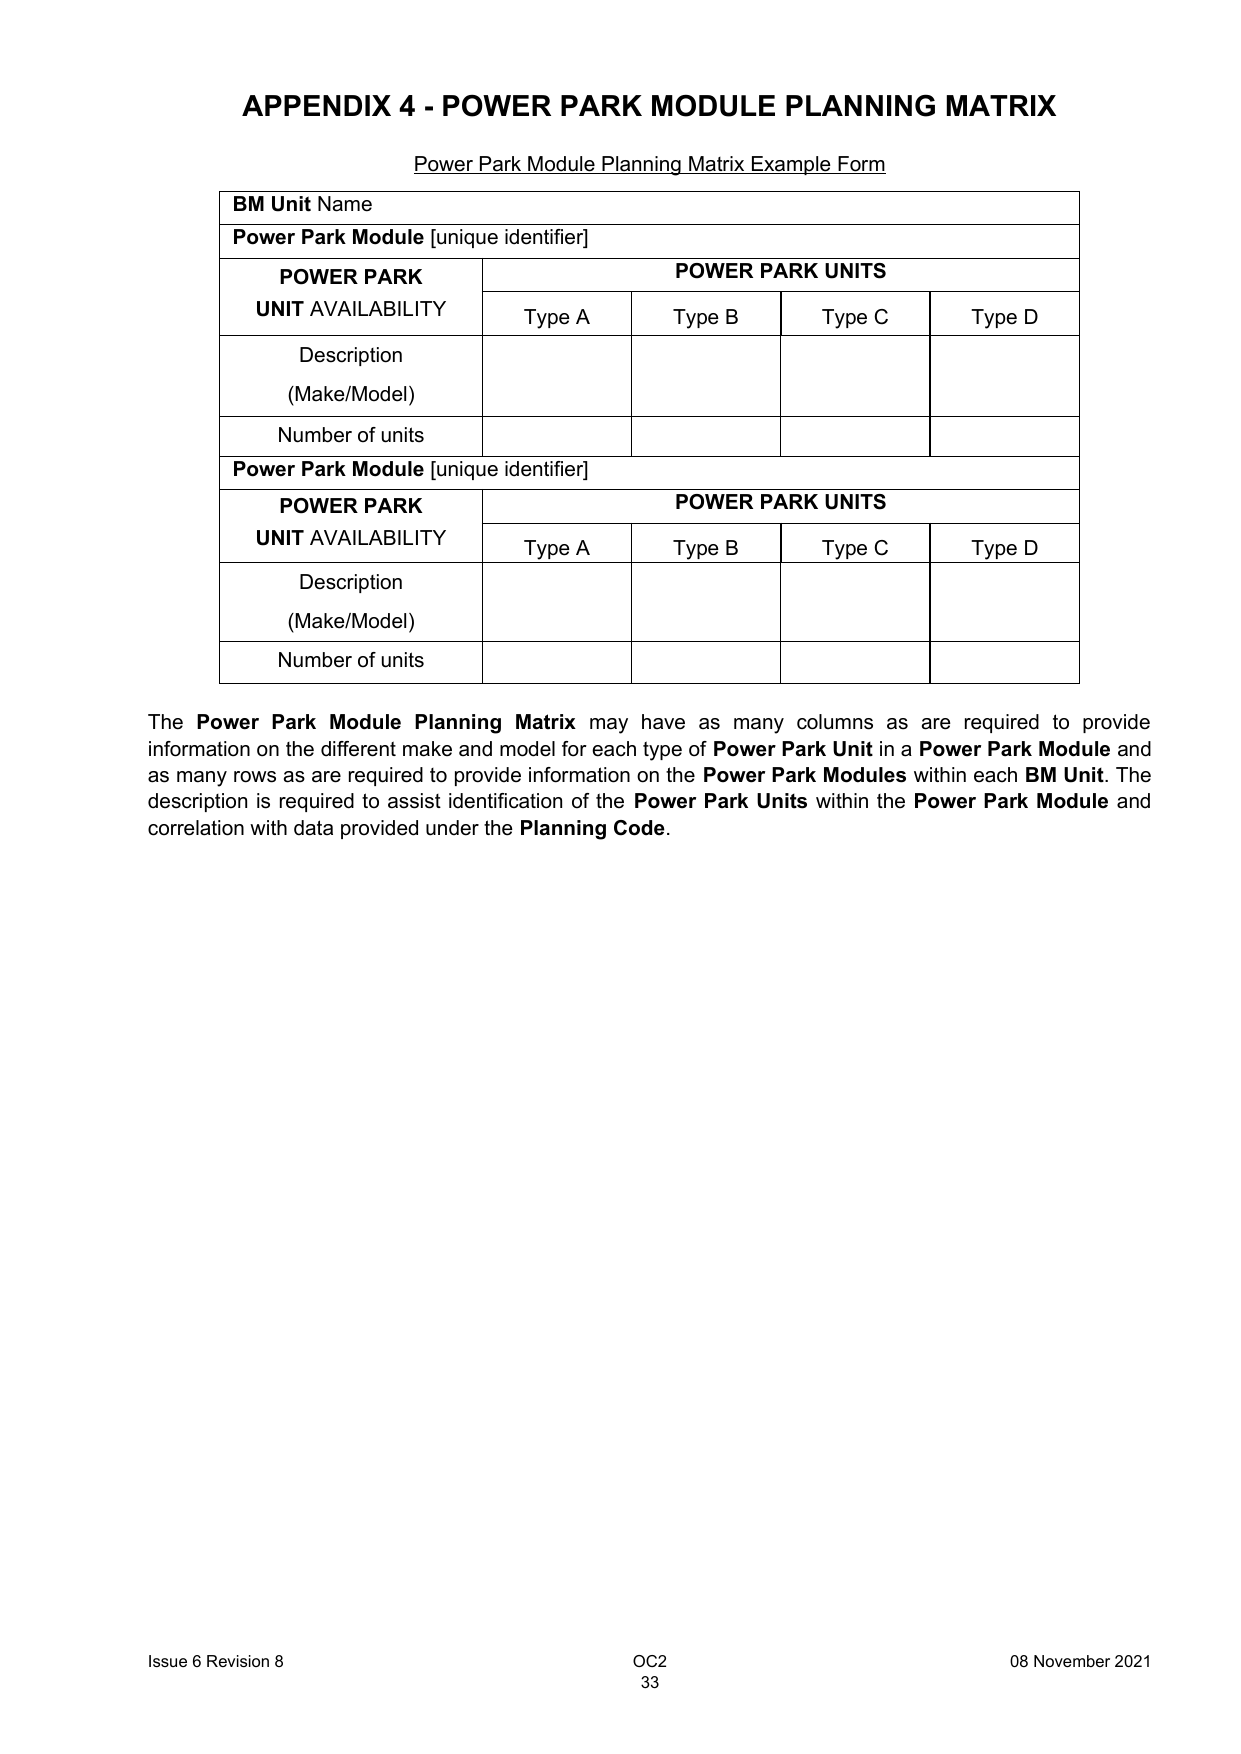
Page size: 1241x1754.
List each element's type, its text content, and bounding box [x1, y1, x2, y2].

table_cell [781, 563, 929, 641]
table_cell [632, 336, 780, 416]
table_cell [931, 642, 1079, 683]
table_cell Number of units [220, 642, 482, 683]
table_cell [483, 642, 631, 683]
table_cell Power Park Module [unique identifier] [220, 457, 1079, 489]
table_cell [483, 563, 631, 641]
text APPENDIX 4 - POWER PARK MODULE PLANNING MATRIX [148, 89, 1152, 122]
table_cell Number of units [220, 417, 482, 456]
table_cell [632, 417, 780, 456]
table_cell POWER PARK UNITS [483, 490, 1079, 522]
table_cell Type C [782, 524, 929, 562]
table_cell Type D [931, 292, 1079, 335]
table_cell Description (Make/Model) [220, 336, 482, 416]
text Power Park Module Planning Matrix Example Form [148, 152, 1152, 176]
table_cell Type D [931, 524, 1079, 562]
table_cell POWER PARK UNIT AVAILABILITY [220, 490, 482, 562]
table_cell [632, 563, 780, 641]
table_cell Type B [632, 292, 780, 335]
table_cell POWER PARK UNITS [483, 259, 1079, 291]
table_cell [931, 417, 1079, 456]
text The Power Park Module Planning Matrix may have as many columns as are required to provide information on the different make and model for each type of Power Park Unit in a Power Park Module and as many rows as are required to provide information on the Power Park Modules within each BM Unit. The description is required to assist identification of the Power Park Units within the Power Park Module and correlation with data provided under the Planning Code. [148, 710, 1152, 839]
table_cell [781, 336, 929, 416]
table_cell [931, 336, 1079, 416]
table_cell Type A [483, 292, 631, 335]
table_cell Type A [483, 524, 631, 562]
table_cell Type B [632, 524, 780, 562]
table_cell [483, 417, 631, 456]
table_cell [781, 642, 929, 683]
table_cell [632, 642, 780, 683]
table_cell [781, 417, 929, 456]
table_cell Type C [782, 292, 929, 335]
table_header BM Unit Name [220, 192, 1079, 224]
table_cell Power Park Module [unique identifier] [220, 225, 1079, 258]
table_cell POWER PARK UNIT AVAILABILITY [220, 259, 482, 335]
table_cell Description (Make/Model) [220, 563, 482, 641]
table_cell [483, 336, 631, 416]
table_cell [931, 563, 1079, 641]
